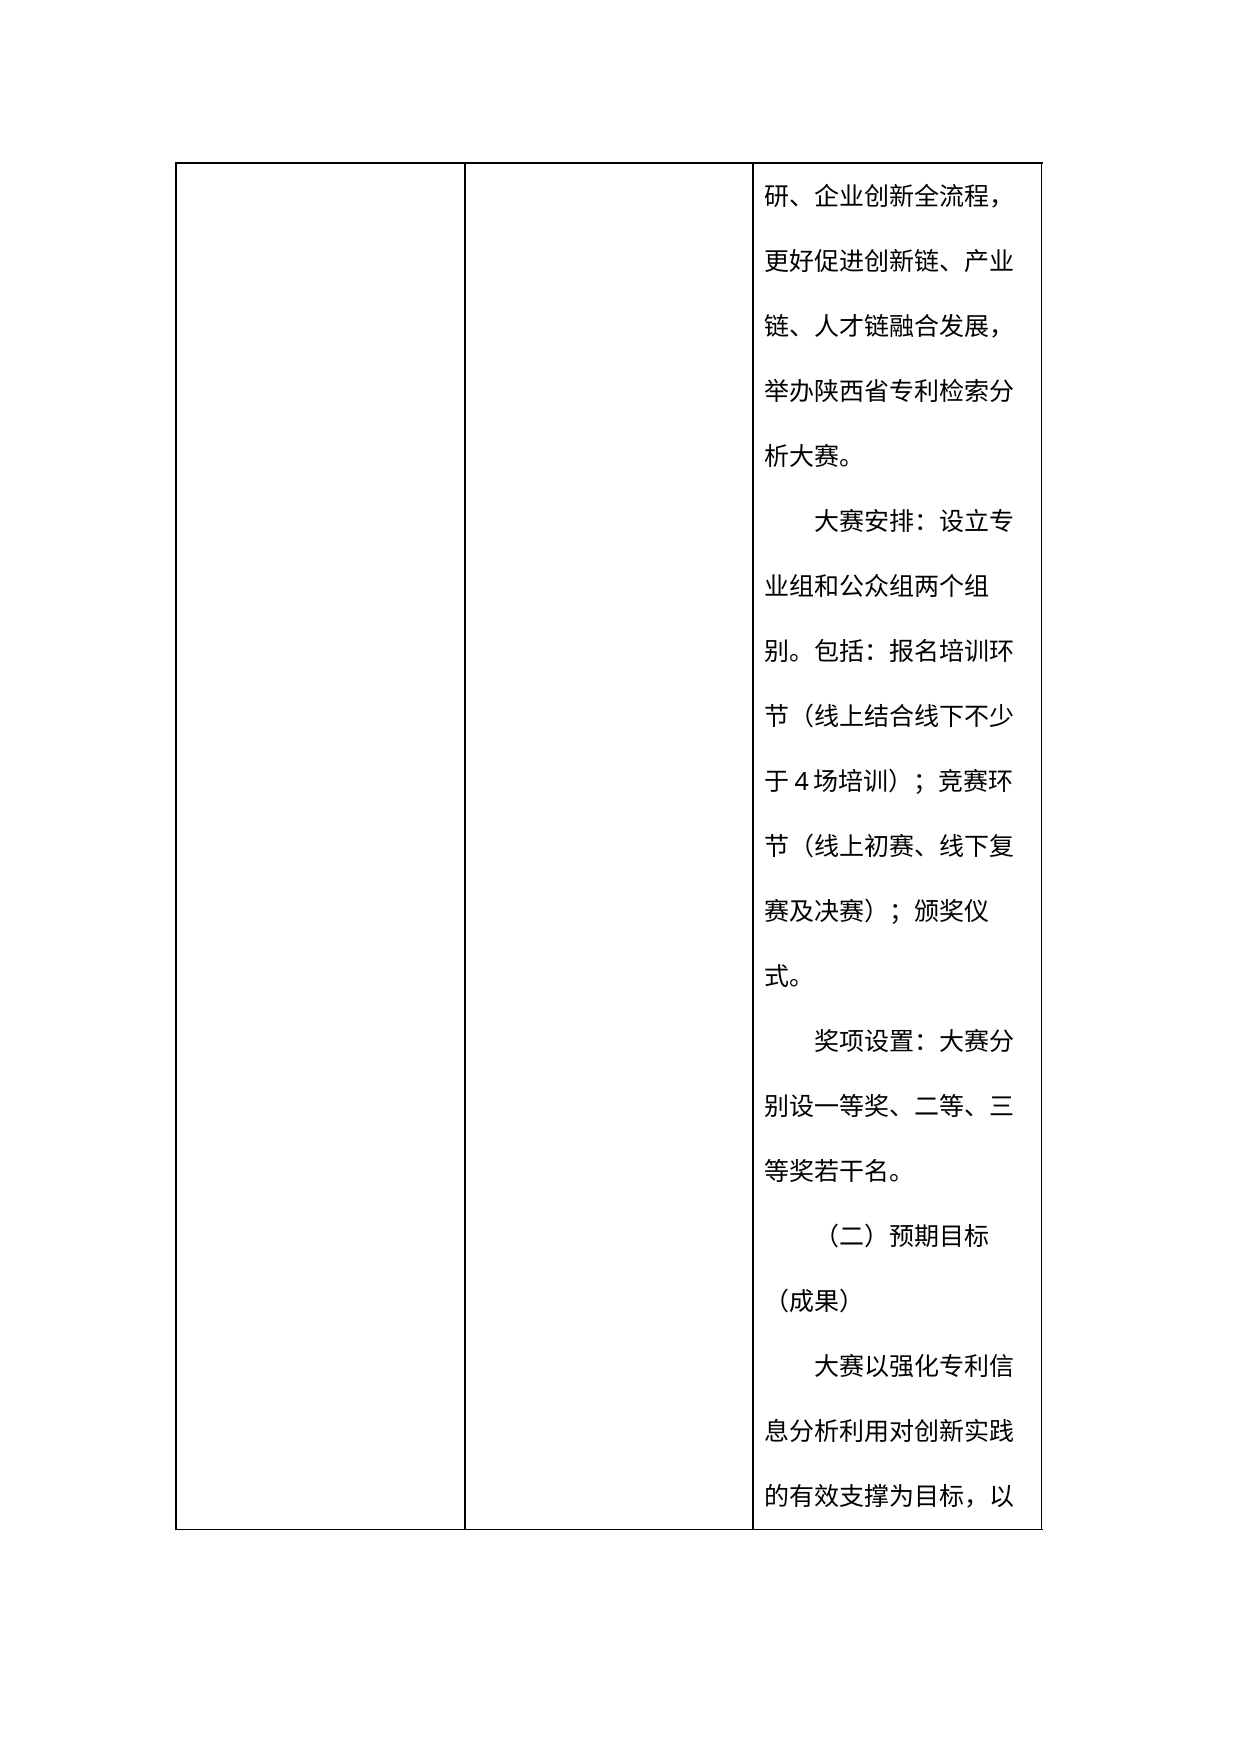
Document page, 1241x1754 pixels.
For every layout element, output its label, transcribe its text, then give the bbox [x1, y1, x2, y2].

table_cell 1 [177, 164, 464, 1528]
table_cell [754, 164, 1041, 1528]
table_cell [466, 164, 752, 1528]
